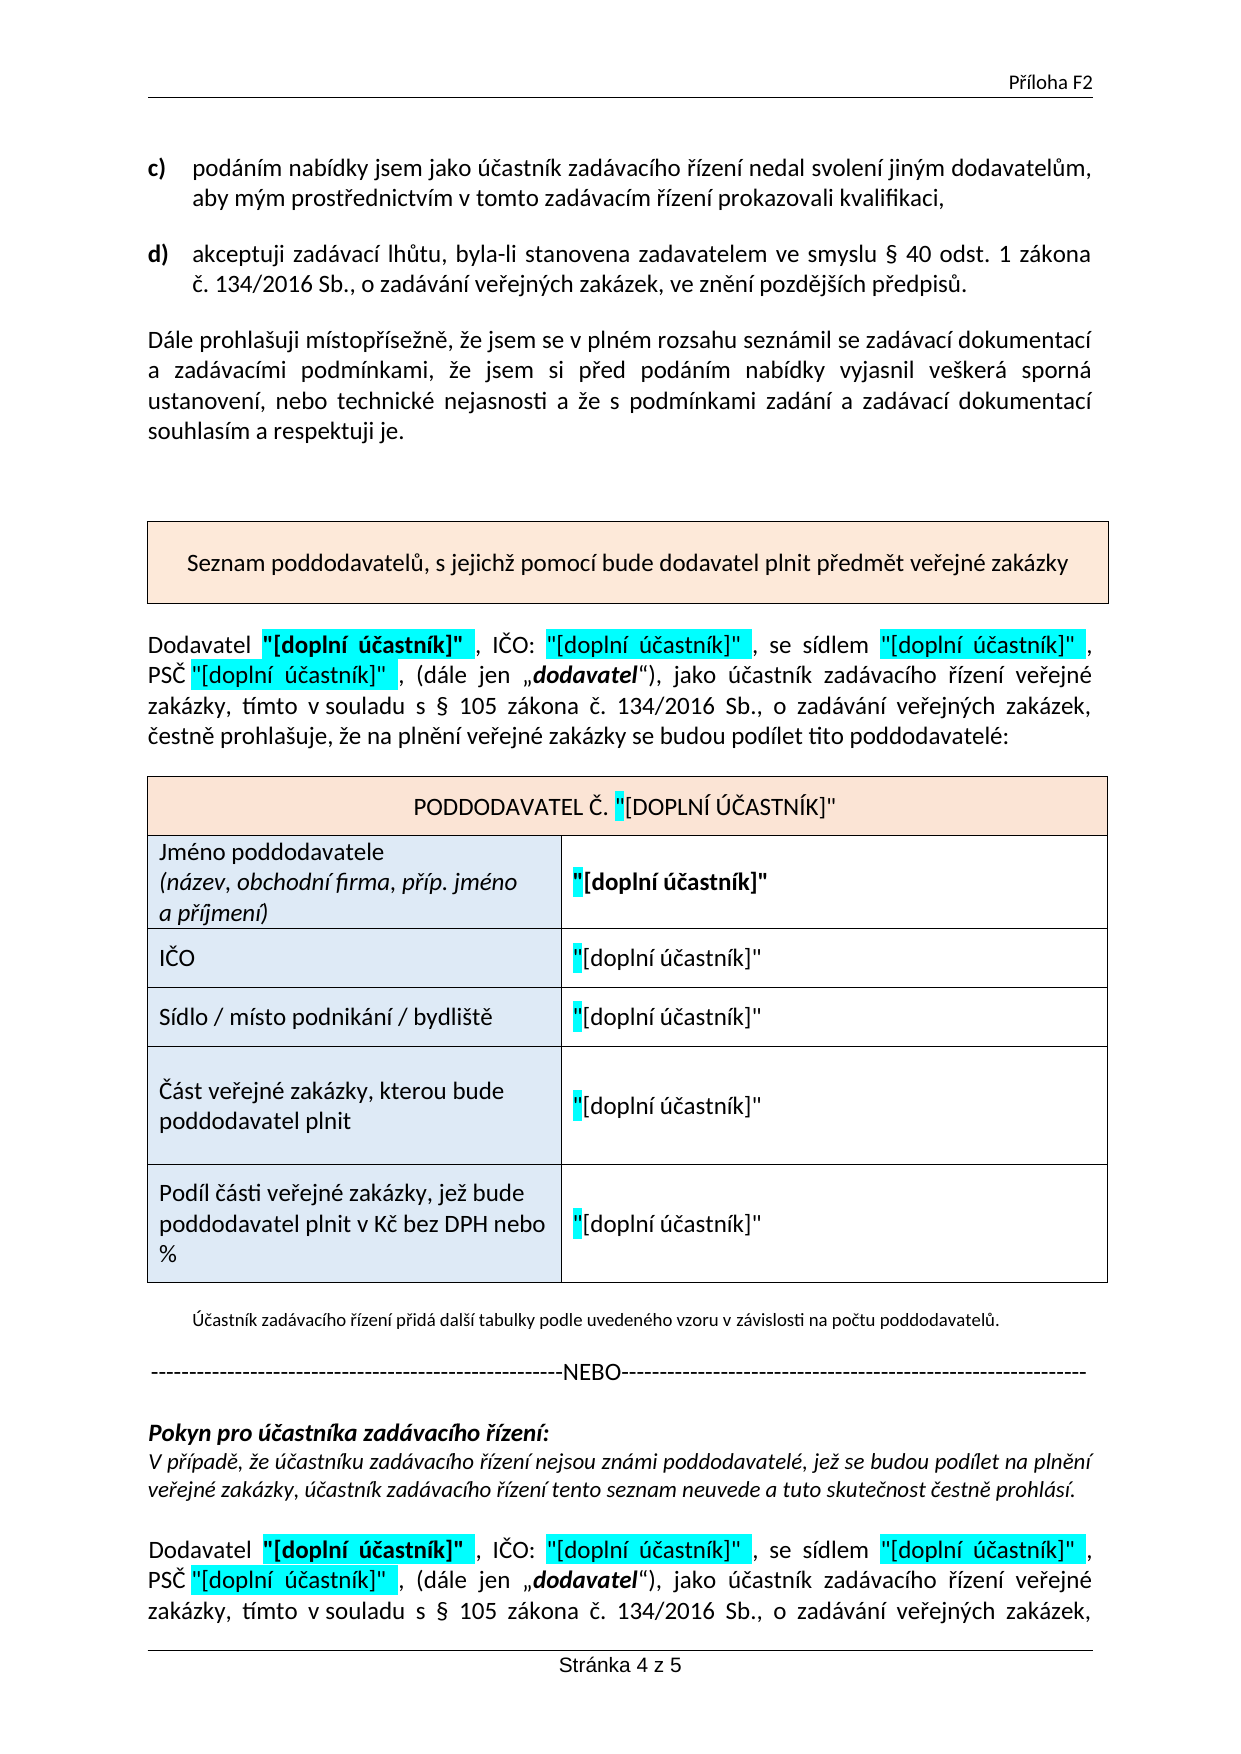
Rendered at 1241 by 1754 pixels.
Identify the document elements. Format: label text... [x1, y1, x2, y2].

table_cell [562, 929, 1107, 987]
table_cell [562, 988, 1107, 1046]
table_cell [562, 1047, 1107, 1164]
table_cell Podíl části veřejné zakázky, jež bude poddodavatel plnit v Kč bez DPH nebo % [148, 1165, 561, 1282]
list Účastník zadávacího řízení přidá další tabulky podle uvedeného vzoru v závislosti na počtu poddodavatelů. [192, 1308, 1122, 1331]
text Dále prohlašuji místopřísežně, že jsem se v plném rozsahu seznámil se zadávací dokumentací a zadávacími podmínkami, že jsem si před podáním nabídky vyjasnil veškerá sporná ustanovení, nebo technické nejasnosti a že s podmínkami zadání a zadávací dokumentací souhlasím a respektuji je. [148, 324, 1093, 446]
table_cell Sídlo / místo podnikání / bydliště [148, 988, 561, 1046]
text Pokyn pro účastníka zadávacího řízení: [148, 1417, 1093, 1447]
text ------------------------------------------------------NEBO------------------------------------------------------------- [148, 1356, 1093, 1386]
text Dodavatel , IČO: , se sídlem , PSČ , (dále jen „dodavatel“), jako účastník zadávacího řízení veřejné zakázky, tímto v souladu s § 105 zákona č. 134/2016 Sb., o zadávání veřejných zakázek, čestně prohlašuje, že na plnění veřejné zakázky se budou podílet tito poddodavatelé: [148, 629, 1093, 751]
table_header Seznam poddodavatelů, s jejichž pomocí bude dodavatel plnit předmět veřejné zakázky [148, 522, 1108, 603]
list akceptuji zadávací lhůtu, byla-li stanovena zadavatelem ve smyslu § 40 odst. 1 zákona č. 134/2016 Sb., o zadávání veřejných zakázek, ve znění pozdějších předpisů. [148, 238, 1093, 299]
table_cell IČO [148, 929, 561, 987]
table_cell Část veřejné zakázky, kterou bude poddodavatel plnit [148, 1047, 561, 1164]
text V případě, že účastníku zadávacího řízení nejsou známi poddodavatelé, jež se budou podílet na plnění veřejné zakázky, účastník zadávacího řízení tento seznam neuvede a tuto skutečnost čestně prohlásí. [148, 1447, 1093, 1503]
table_cell [562, 1165, 1107, 1282]
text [148, 1534, 1093, 1626]
table_cell Jméno poddodavatele (název, obchodní firma, příp. jméno a příjmení) [148, 836, 561, 928]
list podáním nabídky jsem jako účastník zadávacího řízení nedal svolení jiným dodavatelům, aby mým prostřednictvím v tomto zadávacím řízení prokazovali kvalifikaci, [148, 152, 1093, 213]
table_cell [562, 836, 1107, 928]
table_header PODDODAVATEL Č. [148, 777, 1107, 835]
